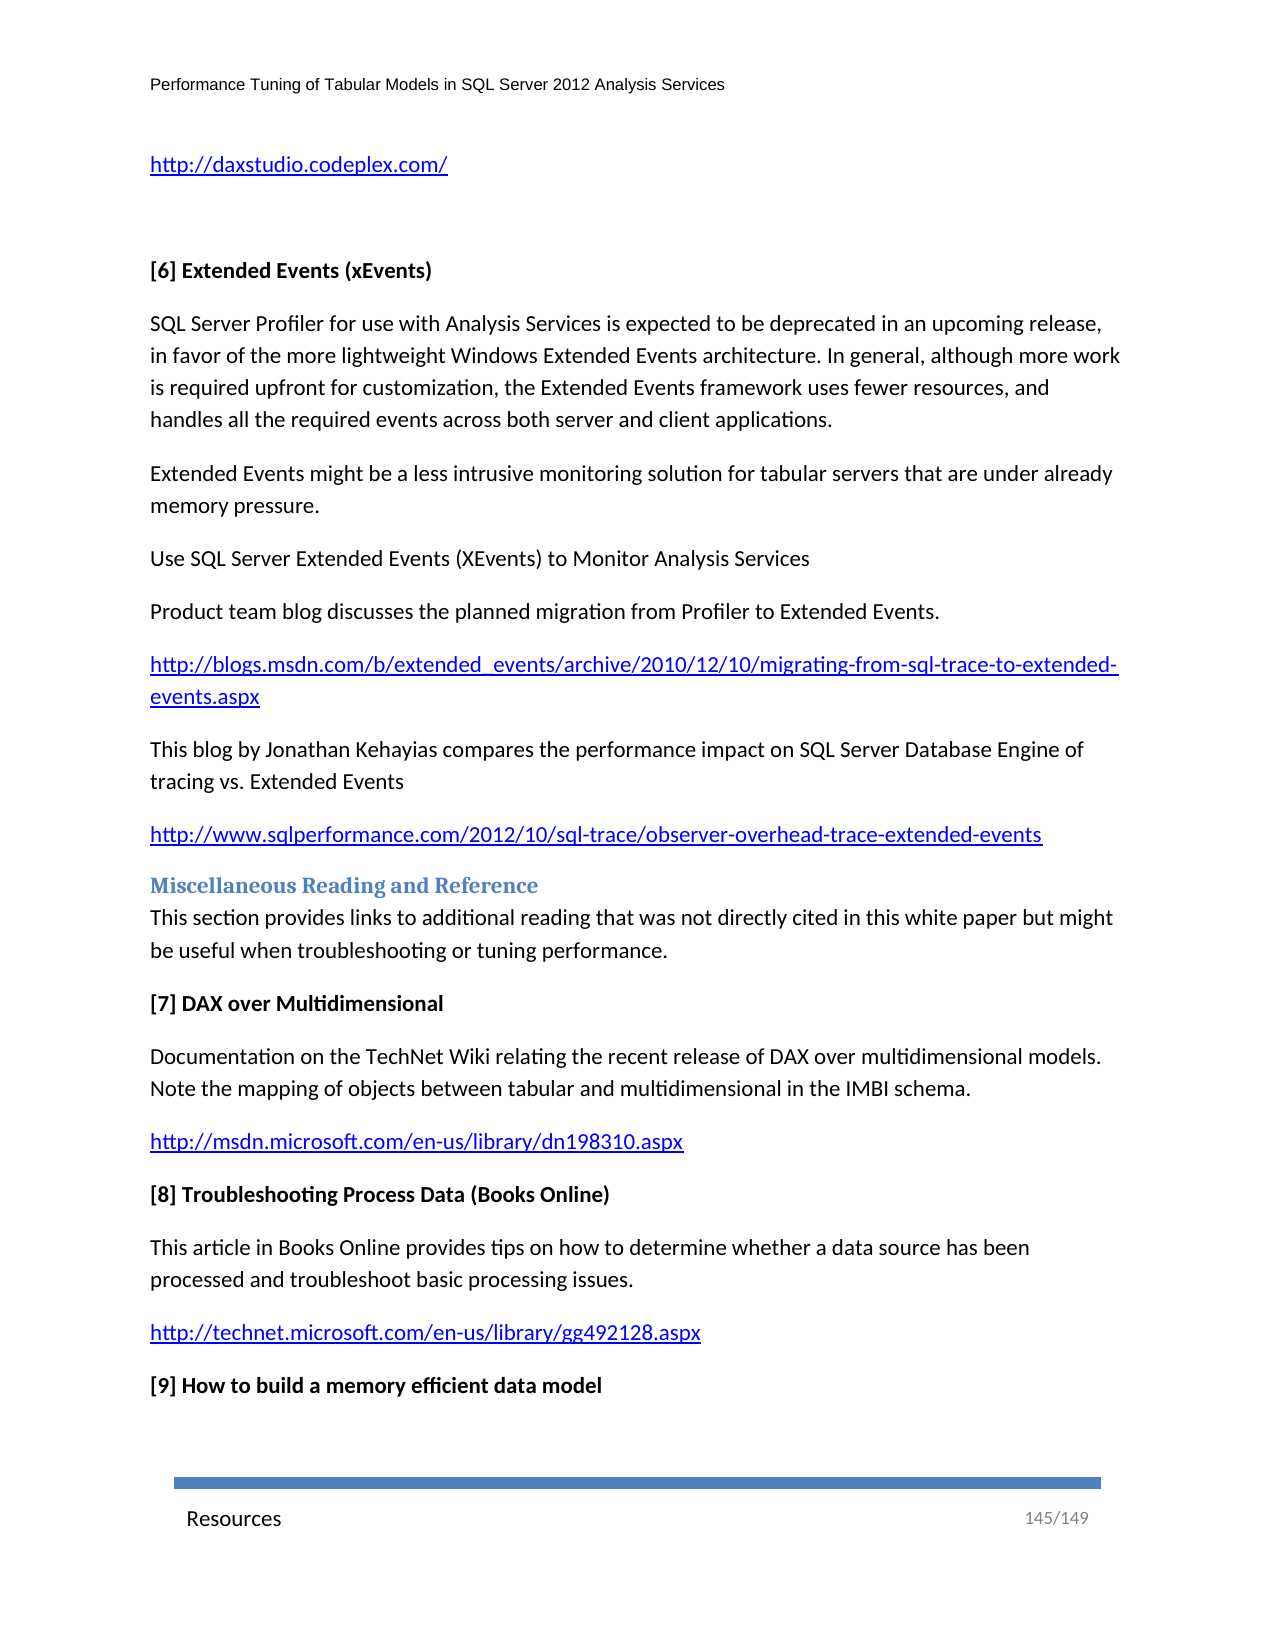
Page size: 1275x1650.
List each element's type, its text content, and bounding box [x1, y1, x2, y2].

text [6] Extended Events (xEvents) [150, 256, 1125, 284]
text http://daxstudio.codeplex.com/ [150, 150, 1125, 178]
text http://technet.microsoft.com/en-us/library/gg492128.aspx [150, 1318, 1125, 1346]
text SQL Server Profiler for use with Analysis Services is expected to be deprecated in an upcoming release, in favor of the more lightweight Windows Extended Events architecture. In general, although more work is required upfront for customization, the Extended Events framework uses fewer resources, and handles all the required events across both server and client applications. [150, 309, 1125, 434]
text http://www.sqlperformance.com/2012/10/sql-trace/observer-overhead-trace-extended-events [150, 820, 1125, 848]
text This article in Books Online provides tips on how to determine whether a data source has been processed and troubleshoot basic processing issues. [150, 1233, 1125, 1293]
subtitle Miscellaneous Reading and Reference [150, 873, 1125, 900]
text [8] Troubleshooting Process Data (Books Online) [150, 1180, 1125, 1208]
text Documentation on the TechNet Wiki relating the recent release of DAX over multidimensional models. Note the mapping of objects between tabular and multidimensional in the IMBI schema. [150, 1042, 1125, 1102]
text Use SQL Server Extended Events (XEvents) to Monitor Analysis Services [150, 544, 1125, 572]
text This section provides links to additional reading that was not directly cited in this white paper but might be useful when troubleshooting or tuning performance. [150, 903, 1125, 964]
text http://msdn.microsoft.com/en-us/library/dn198310.aspx [150, 1127, 1125, 1155]
text http://blogs.msdn.com/b/extended_events/archive/2010/12/10/migrating-from-sql-trace-to-extended-events.aspx [150, 650, 1125, 710]
text [7] DAX over Multidimensional [150, 989, 1125, 1017]
text Extended Events might be a less intrusive monitoring solution for tabular servers that are under already memory pressure. [150, 459, 1125, 519]
text This blog by Jonathan Kehayias compares the performance impact on SQL Server Database Engine of tracing vs. Extended Events [150, 735, 1125, 795]
text Product team blog discusses the planned migration from Profiler to Extended Events. [150, 597, 1125, 625]
text [9] How to build a memory efficient data model [150, 1371, 1125, 1399]
